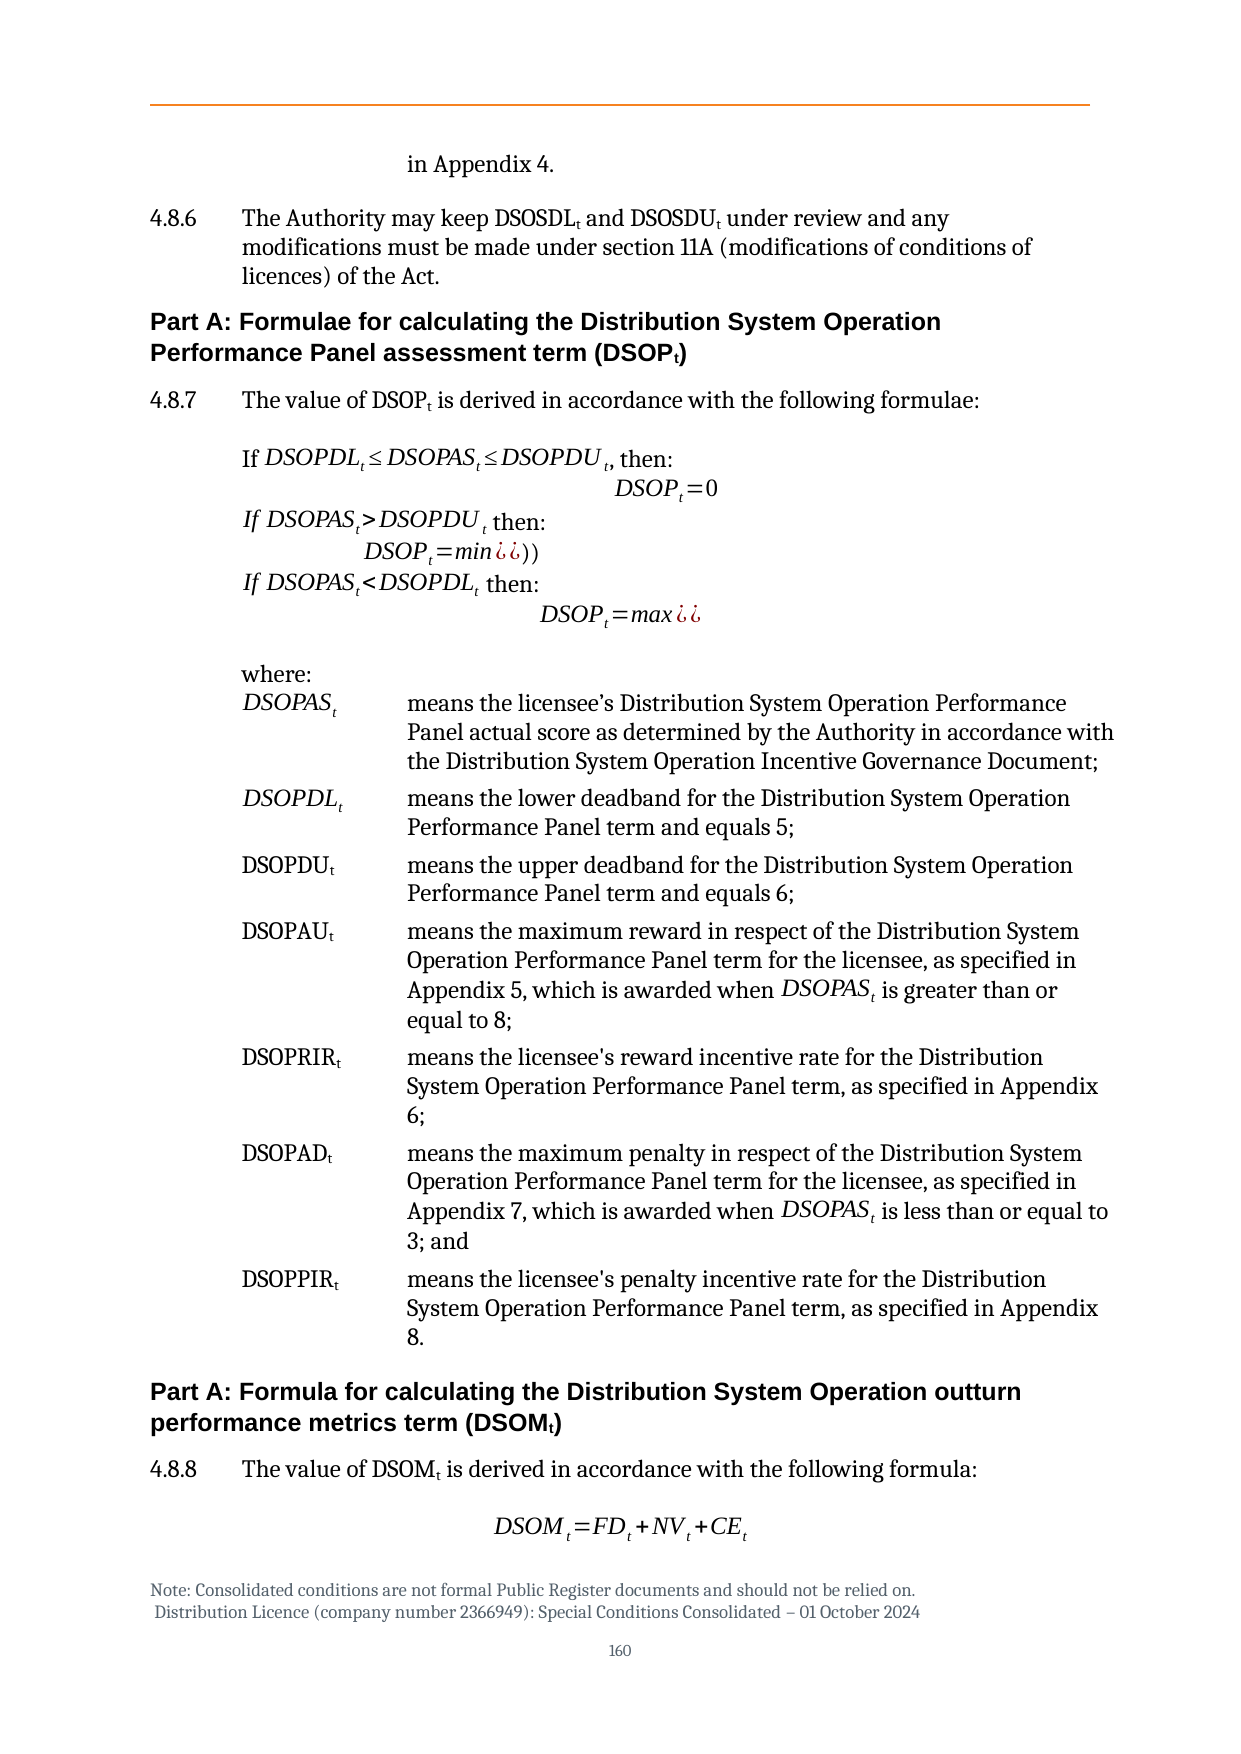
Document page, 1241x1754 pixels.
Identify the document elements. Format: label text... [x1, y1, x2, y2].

text The value of DSOMt is derived in accordance with the following formula: [150, 1455, 1090, 1484]
text )) [242, 537, 1090, 569]
subtitle Formulae for calculating the Distribution System Operation Performance Panel assessment term (DSOPt) [150, 307, 1090, 367]
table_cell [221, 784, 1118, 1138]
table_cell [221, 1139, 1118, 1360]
text The value of DSOPt is derived in accordance with the following formulae: [150, 386, 1090, 415]
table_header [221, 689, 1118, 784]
text then: [242, 506, 1090, 537]
text If , then: [242, 443, 1090, 475]
text The Authority may keep DSOSDLt and DSOSDUt under review and any modifications must be made under section 11A (modifications of conditions of licences) of the Act. [150, 204, 1090, 291]
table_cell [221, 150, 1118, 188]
text then: [242, 569, 1090, 600]
text where: [242, 660, 1090, 689]
subtitle Formula for calculating the Distribution System Operation outturn performance metrics term (DSOMt) [150, 1377, 1090, 1436]
